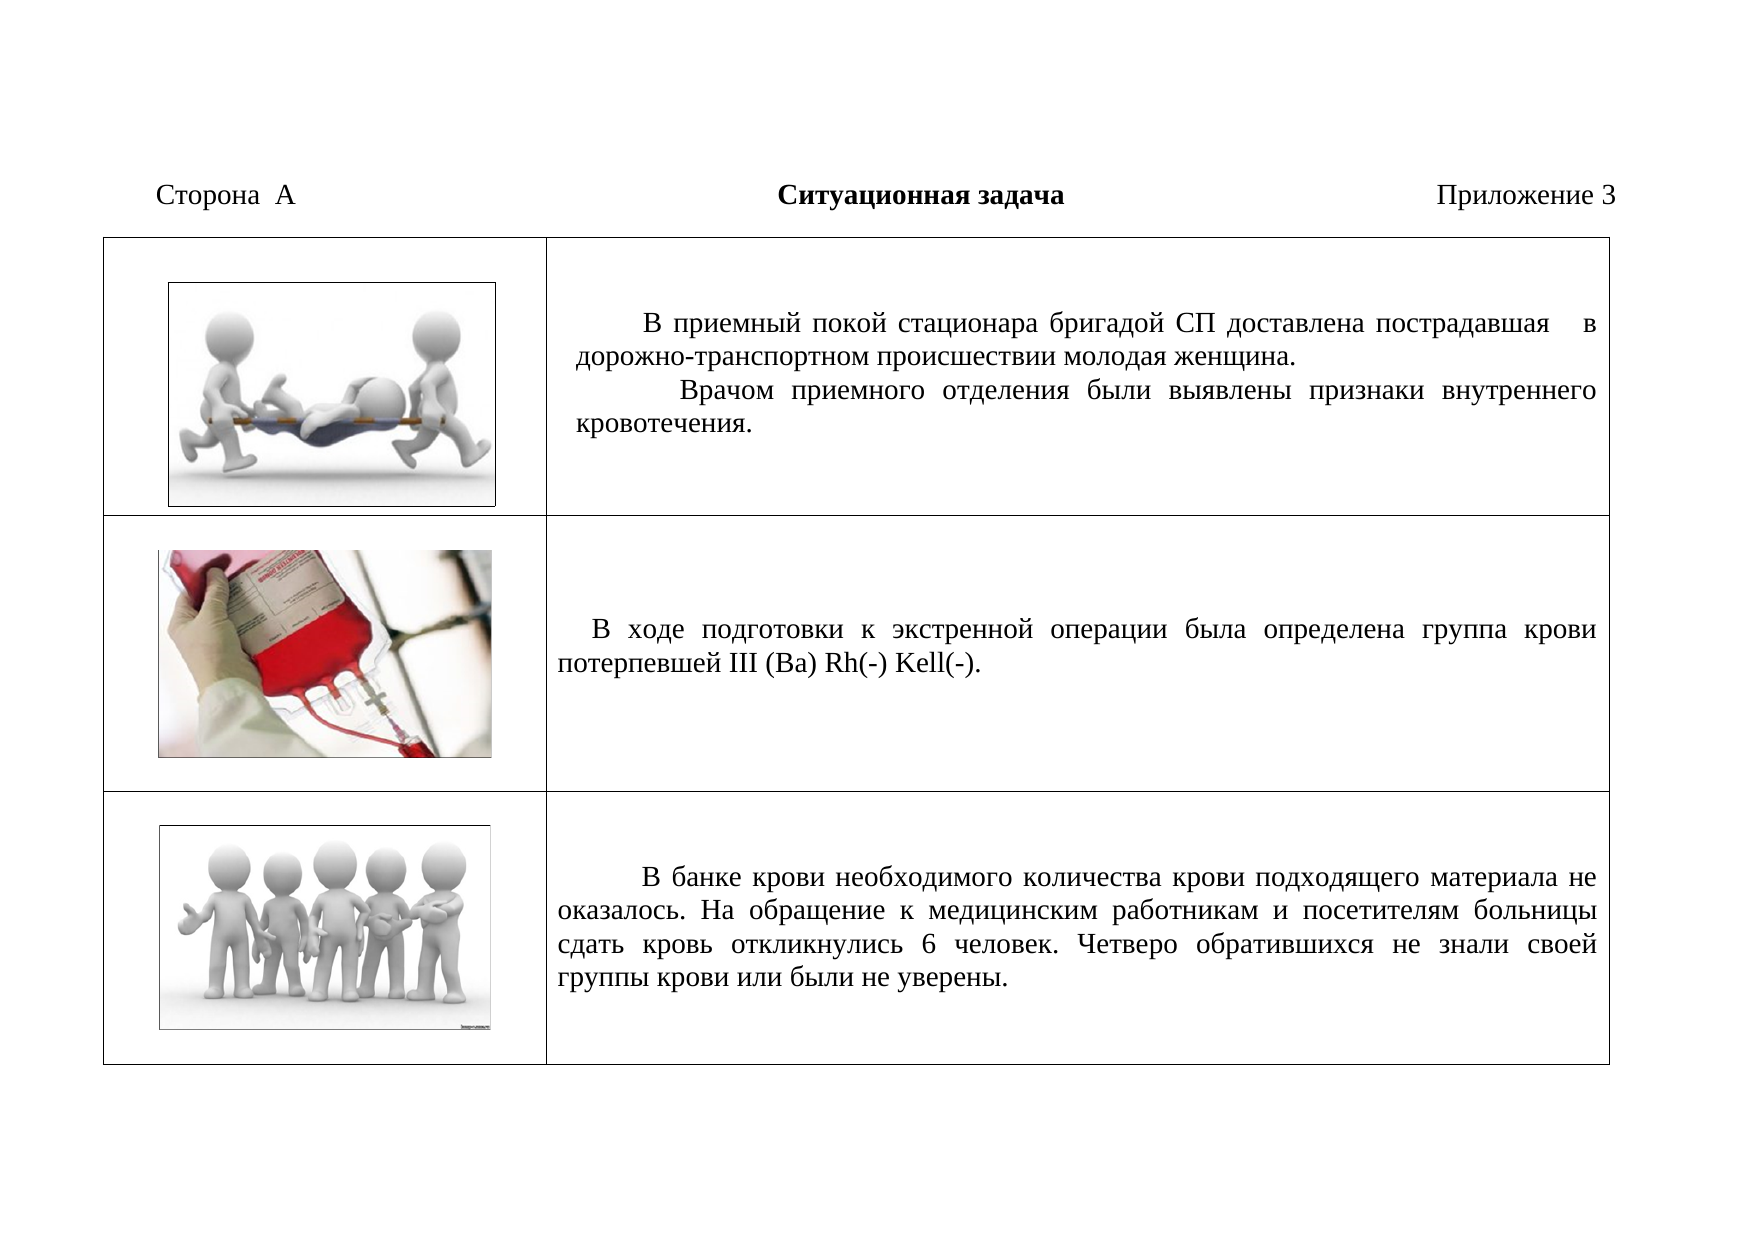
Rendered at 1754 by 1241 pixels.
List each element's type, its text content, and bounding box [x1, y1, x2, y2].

table_cell В ходе подготовки к экстренной операции была определена группа крови потерпевшей III (Ва) Rh(-) Kell(-). [547, 516, 1609, 791]
table_cell [104, 792, 546, 1063]
table_cell [104, 516, 546, 791]
picture [159, 825, 491, 1030]
picture [169, 283, 495, 506]
table_cell В банке крови необходимого количества крови подходящего материала не оказалось. На обращение к медицинским работникам и посетителям больницы сдать кровь откликнулись 6 человек. Четверо обратившихся не знали своей группы крови или были не уверены. [547, 792, 1609, 1063]
table_header В приемный покой стационара бригадой СП доставлена пострадавшая в дорожно-транспортном происшествии молодая женщина. Врачом приемного отделения были выявлены признаки внутреннего кровотечения. [547, 238, 1609, 515]
table_header [104, 238, 546, 515]
text Сторона А Ситуационная задача Приложение 3 [156, 177, 1636, 211]
picture [158, 550, 492, 758]
